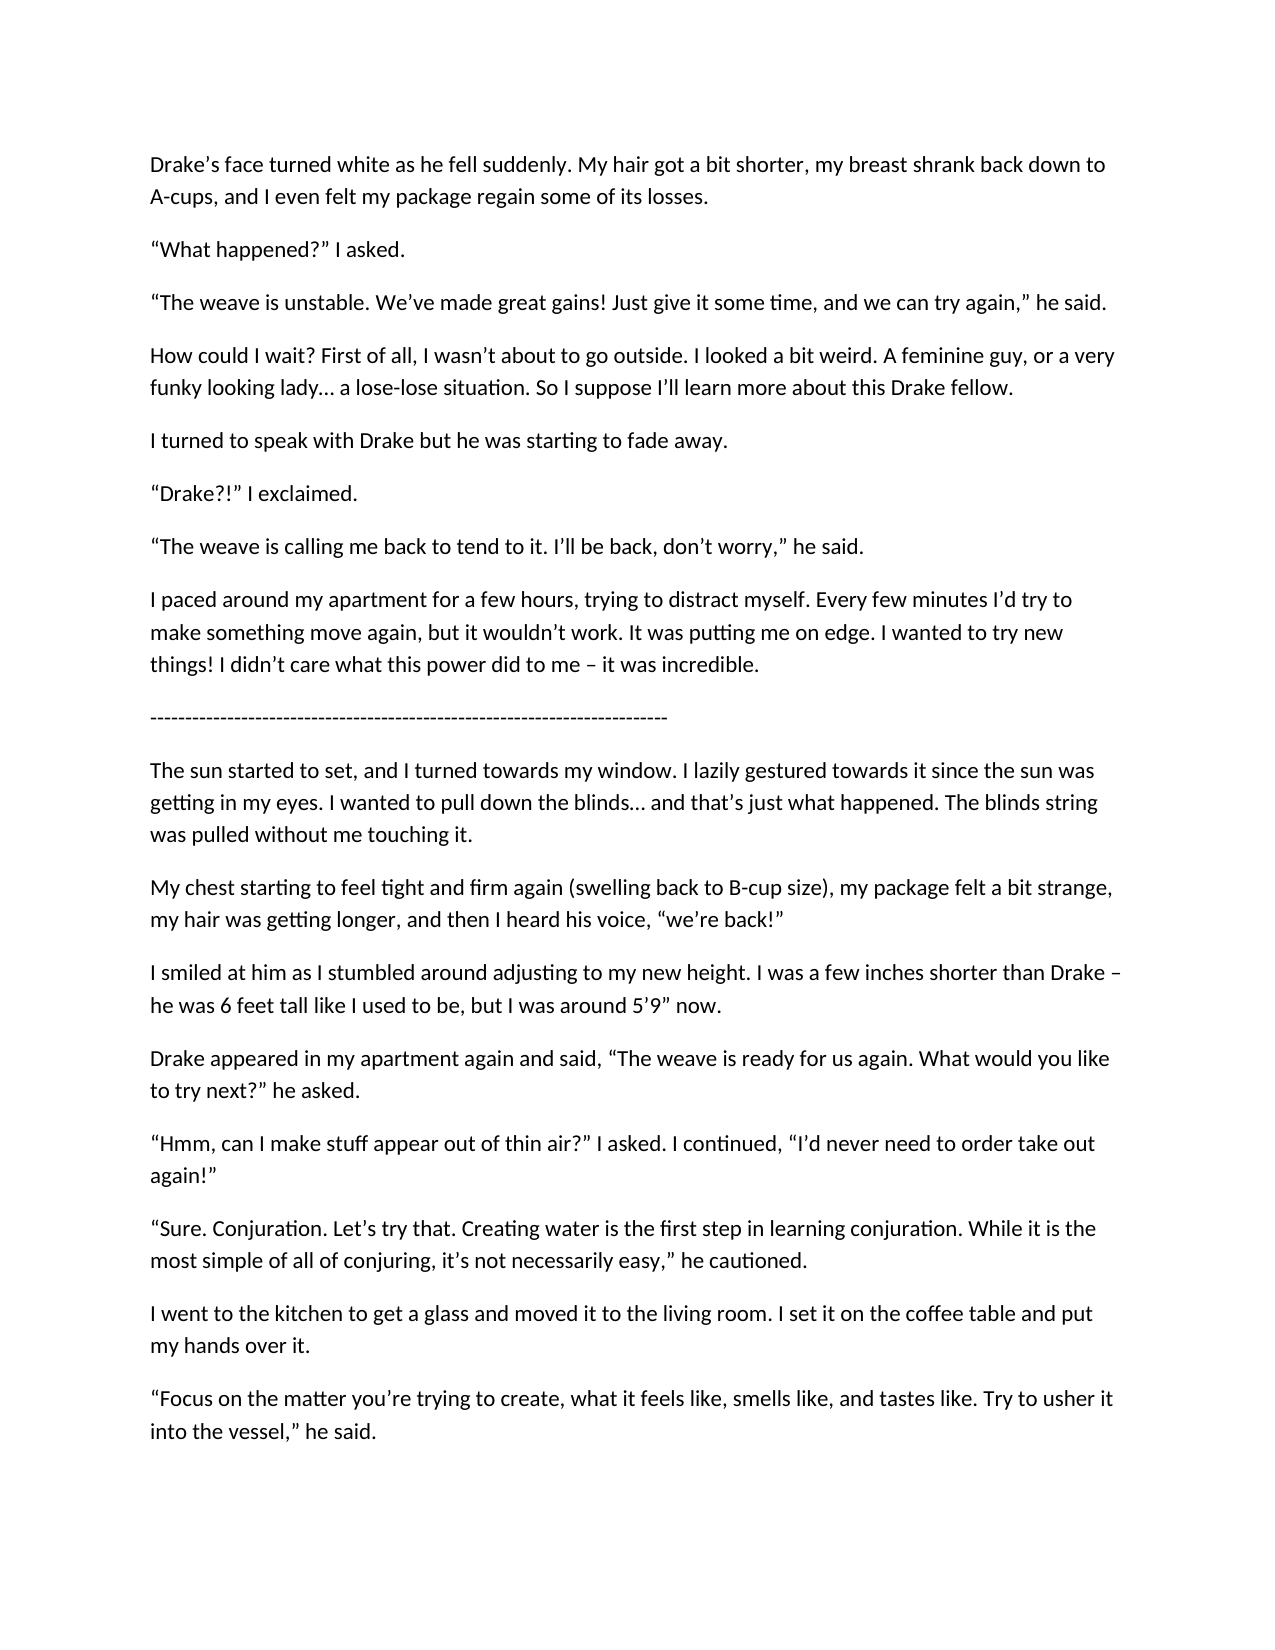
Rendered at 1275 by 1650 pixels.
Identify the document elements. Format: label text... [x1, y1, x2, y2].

text I smiled at him as I stumbled around adjusting to my new height. I was a few inches shorter than Drake – he was 6 feet tall like I used to be, but I was around 5’9” now. [150, 958, 1125, 1019]
text The sun started to set, and I turned towards my window. I lazily gestured towards it since the sun was getting in my eyes. I wanted to pull down the blinds… and that’s just what happened. The blinds string was pulled without me touching it. [150, 756, 1125, 848]
text “Sure. Conjuration. Let’s try that. Creating water is the first step in learning conjuration. While it is the most simple of all of conjuring, it’s not necessarily easy,” he cautioned. [150, 1214, 1125, 1274]
text “Drake?!” I exclaimed. [150, 479, 1125, 507]
text Drake appeared in my apartment again and said, “The weave is ready for us again. What would you like to try next?” he asked. [150, 1044, 1125, 1104]
text “Hmm, can I make stuff appear out of thin air?” I asked. I continued, “I’d never need to order take out again!” [150, 1129, 1125, 1189]
text My chest starting to feel tight and firm again (swelling back to B-cup size), my package felt a bit strange, my hair was getting longer, and then I heard his voice, “we’re back!” [150, 873, 1125, 933]
text -------------------------------------------------------------------------- [150, 703, 1125, 731]
text “What happened?” I asked. [150, 235, 1125, 263]
text I turned to speak with Drake but he was starting to fade away. [150, 426, 1125, 454]
text “The weave is unstable. We’ve made great gains! Just give it some time, and we can try again,” he said. [150, 288, 1125, 316]
text “Focus on the matter you’re trying to create, what it feels like, smells like, and tastes like. Try to usher it into the vessel,” he said. [150, 1384, 1125, 1445]
text How could I wait? First of all, I wasn’t about to go outside. I looked a bit weird. A feminine guy, or a very funky looking lady… a lose-lose situation. So I suppose I’ll learn more about this Drake fellow. [150, 341, 1125, 401]
text Drake’s face turned white as he fell suddenly. My hair got a bit shorter, my breast shrank back down to A-cups, and I even felt my package regain some of its losses. [150, 150, 1125, 210]
text I paced around my apartment for a few hours, trying to distract myself. Every few minutes I’d try to make something move again, but it wouldn’t work. It was putting me on edge. I wanted to try new things! I didn’t care what this power did to me – it was incredible. [150, 586, 1125, 678]
text “The weave is calling me back to tend to it. I’ll be back, don’t worry,” he said. [150, 532, 1125, 561]
text I went to the kitchen to get a glass and moved it to the living room. I set it on the coffee table and put my hands over it. [150, 1299, 1125, 1359]
